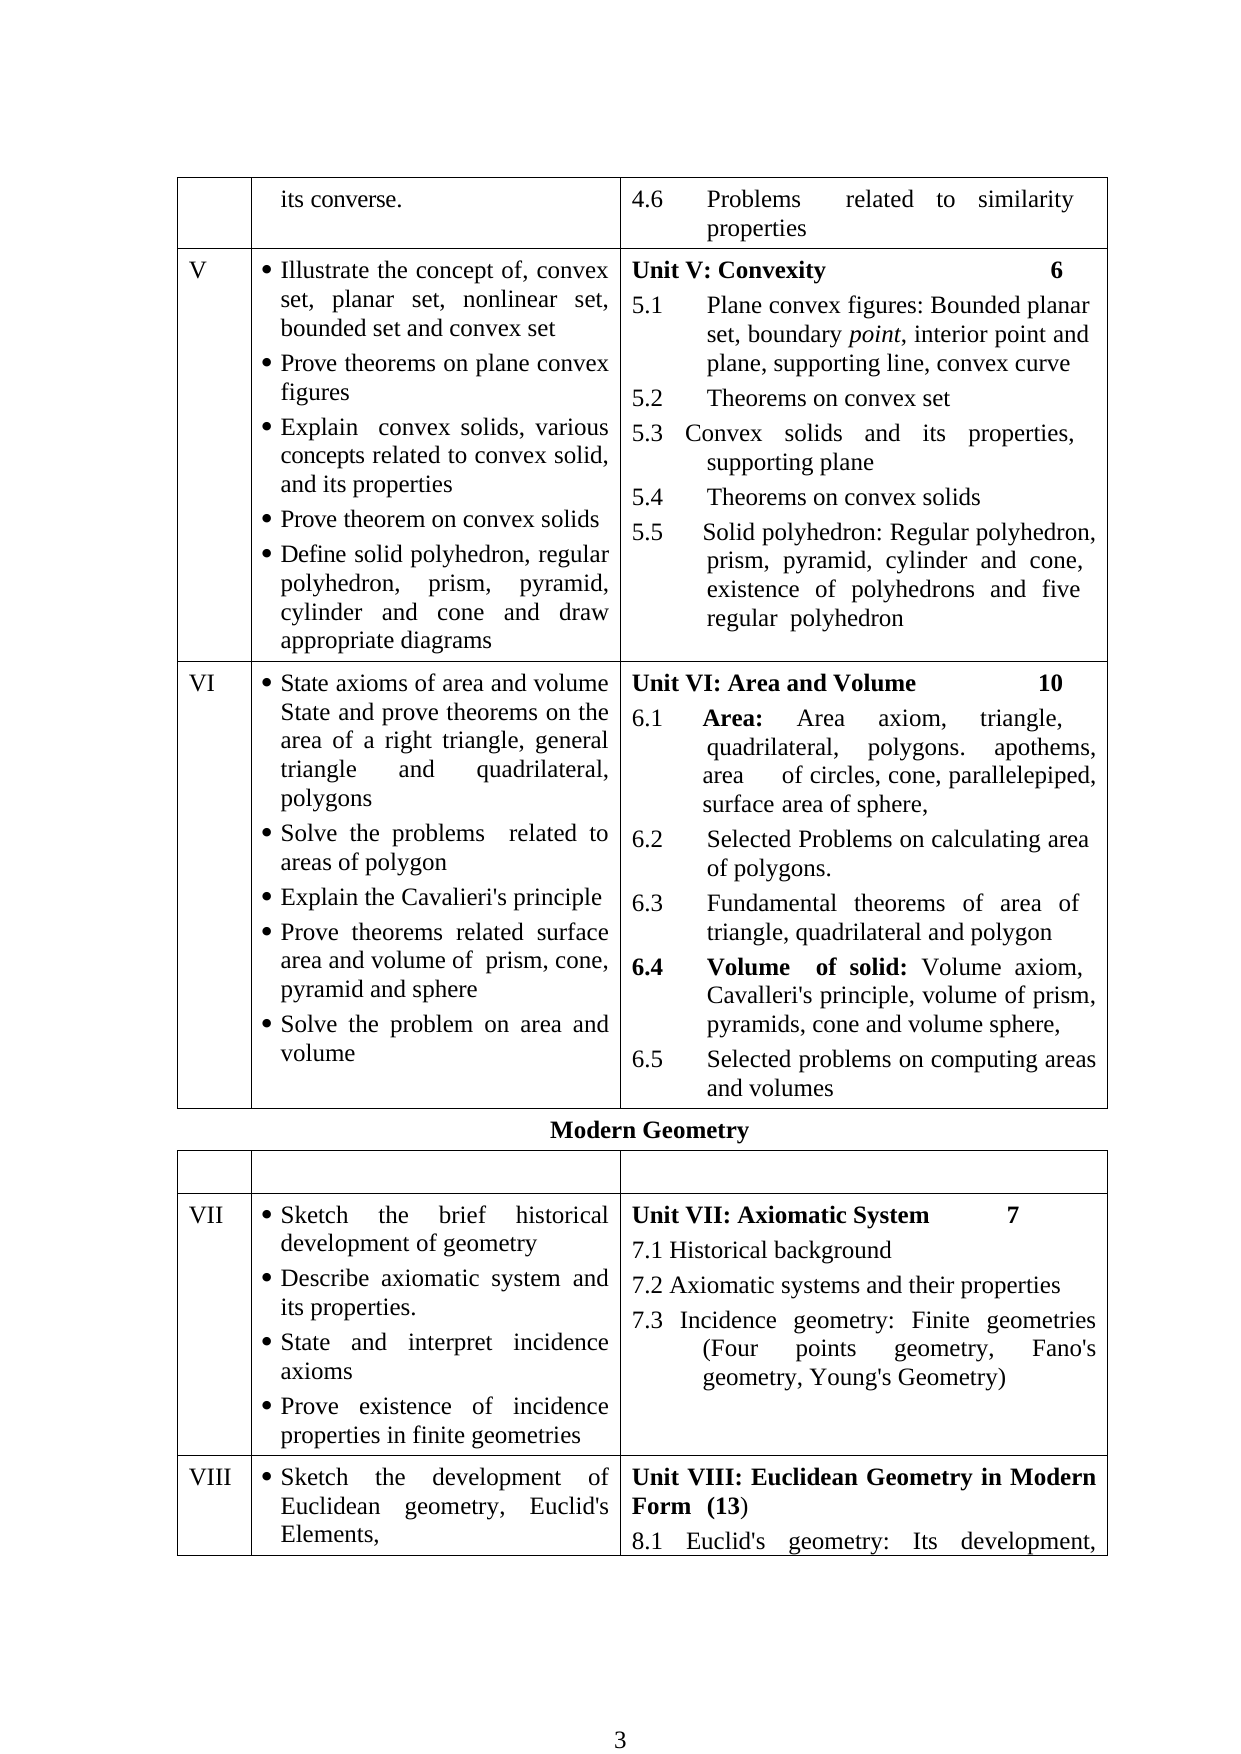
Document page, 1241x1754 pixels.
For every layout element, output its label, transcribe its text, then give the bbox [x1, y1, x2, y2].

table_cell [621, 1456, 1107, 1554]
table_cell VII [178, 1194, 251, 1455]
table_cell IV [178, 178, 251, 248]
table_cell VIII [178, 1456, 251, 1554]
table_header [252, 1151, 620, 1192]
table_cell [252, 178, 620, 248]
table_cell Sketch the brief historical development of geometry Describe axiomatic system and its properties. State and interpret incidence axioms Prove existence of incidence properties in finite geometries [252, 1194, 620, 1455]
table_cell State axioms of area and volume State and prove theorems on the area of a right triangle, general triangle and quadrilateral, polygons Solve the problems related to areas of polygon Explain the Cavalieri's principle Prove theorems related surface area and volume of prism, cone, pyramid and sphere Solve the problem on area and volume [252, 662, 620, 1108]
text Modern Geometry [236, 1115, 1063, 1144]
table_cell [621, 178, 1107, 248]
table_header [178, 1151, 251, 1192]
table_cell Unit V: Convexity 6 5.1 Plane convex figures: Bounded planar set, boundary point, interior point and plane, supporting line, convex curve 5.2 Theorems on convex set 5.3 Convex solids and its properties, supporting plane 5.4 Theorems on convex solids 5.5 Solid polyhedron: Regular polyhedron, prism, pyramid, cylinder and cone, existence of polyhedrons and five regular polyhedron [621, 249, 1107, 661]
table_cell Unit VII: Axiomatic System 7 7.1 Historical background 7.2 Axiomatic systems and their properties 7.3 Incidence geometry: Finite geometries (Four points geometry, Fano's geometry, Young's Geometry) [621, 1194, 1107, 1455]
table_cell Illustrate the concept of, convex set, planar set, nonlinear set, bounded set and convex set Prove theorems on plane convex figures Explain convex solids, various concepts related to convex solid, and its properties Prove theorem on convex solids Define solid polyhedron, regular polyhedron, prism, pyramid, cylinder and cone and draw appropriate diagrams [252, 249, 620, 661]
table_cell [252, 1456, 620, 1554]
table_header [621, 1151, 1107, 1192]
table_cell V [178, 249, 251, 661]
table_cell Unit VI: Area and Volume 10 6.1 Area: Area axiom, triangle, quadrilateral, polygons. apothems, area of circles, cone, parallelepiped, surface area of sphere, 6.2 Selected Problems on calculating area of polygons. 6.3 Fundamental theorems of area of triangle, quadrilateral and polygon 6.4 Volume of solid: Volume axiom, Cavalleri's principle, volume of prism, pyramids, cone and volume sphere, 6.5 Selected problems on computing areas and volumes [621, 662, 1107, 1108]
table_cell VI [178, 662, 251, 1108]
